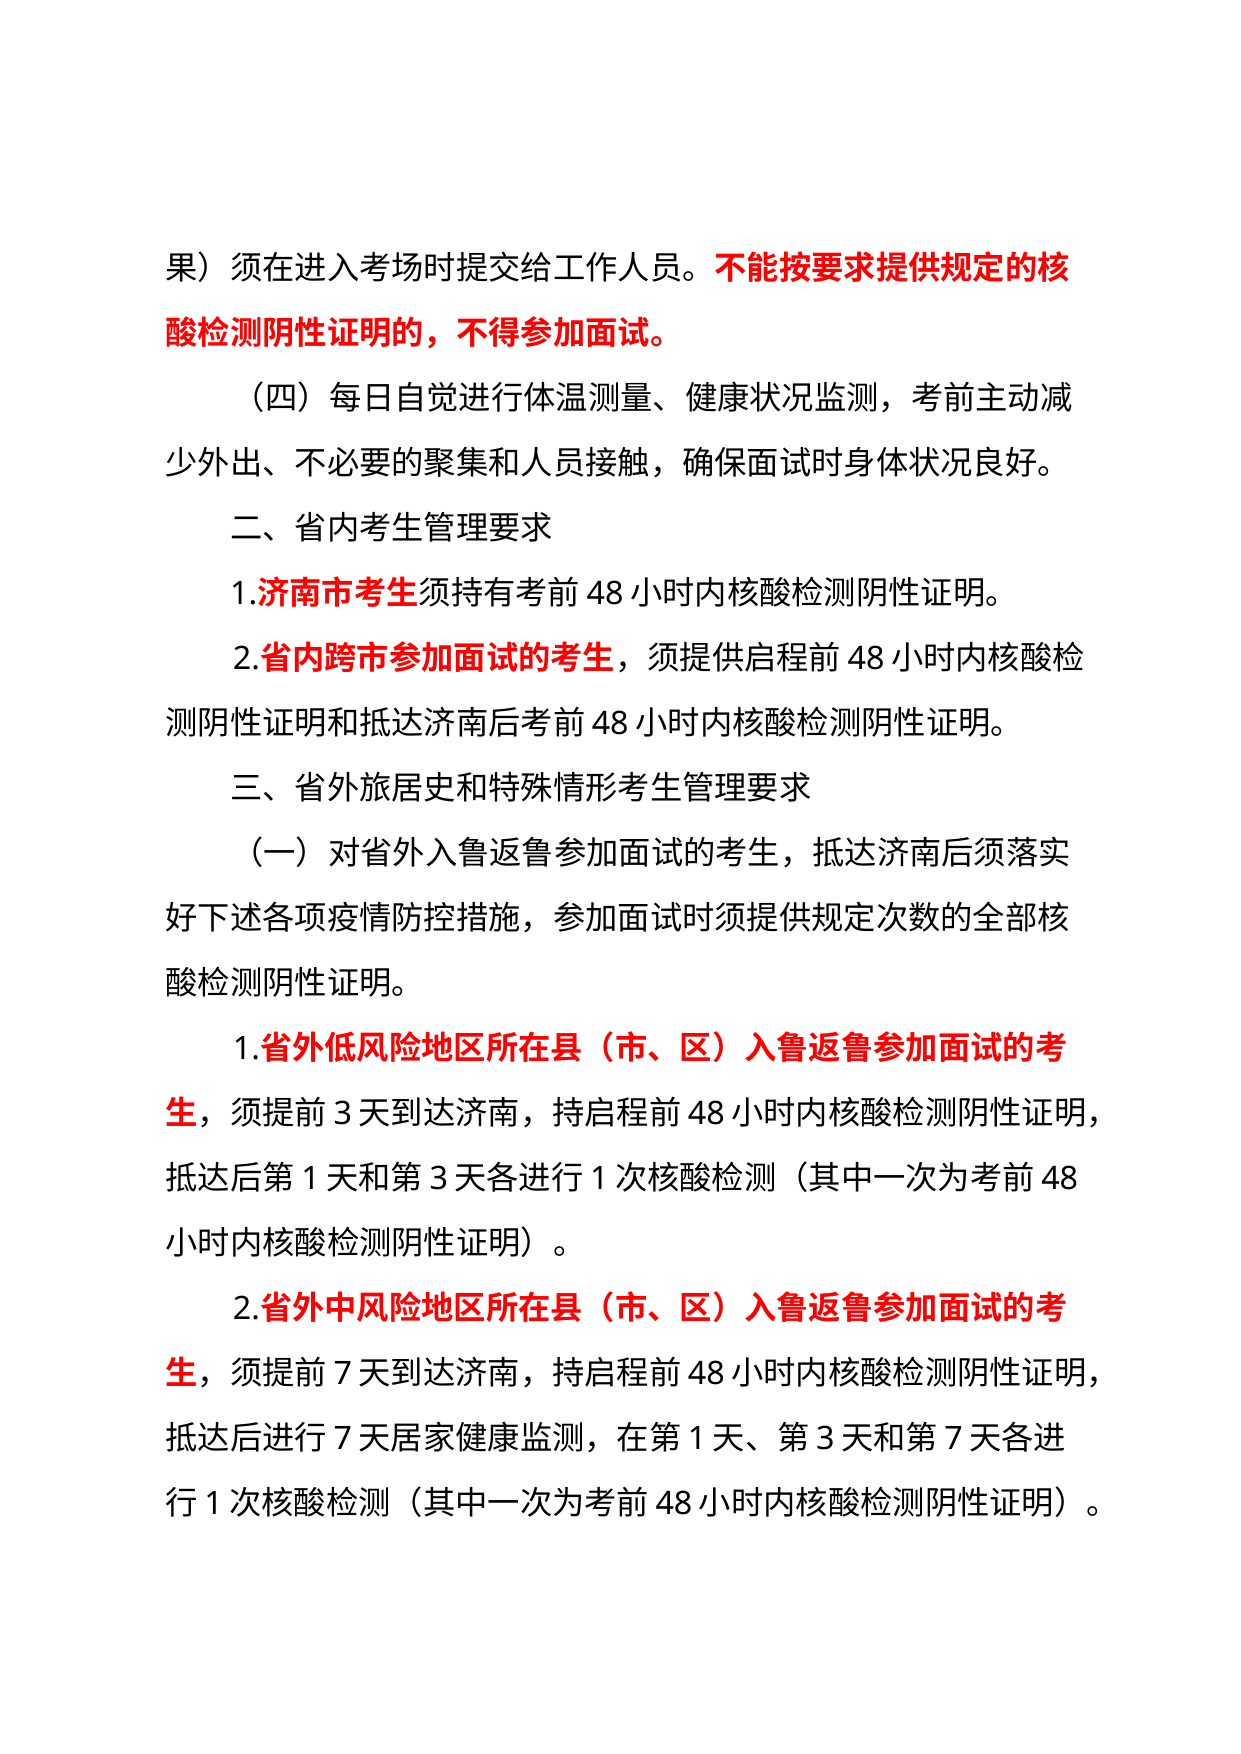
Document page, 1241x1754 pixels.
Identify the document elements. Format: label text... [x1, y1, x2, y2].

text 三、省外旅居史和特殊情形考生管理要求 [165, 753, 1087, 818]
text 2.省外中风险地区所在县（市、区）入鲁返鲁参加面试的考生，须提前7天到达济南，持启程前48小时内核酸检测阴性证明，抵达后进行7天居家健康监测，在第1天、第3天和第7天各进行1次核酸检测（其中一次为考前48小时内核酸检测阴性证明）。 [165, 1273, 1087, 1533]
text （四）每日自觉进行体温测量、健康状况监测，考前主动减少外出、不必要的聚集和人员接触，确保面试时身体状况良好。 [165, 363, 1087, 493]
text 二、省内考生管理要求 [165, 493, 1087, 558]
text 2.省内跨市参加面试的考生，须提供启程前48小时内核酸检测阴性证明和抵达济南后考前48小时内核酸检测阴性证明。 [165, 623, 1087, 753]
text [165, 233, 1087, 363]
text 1.省外低风险地区所在县（市、区）入鲁返鲁参加面试的考生，须提前3天到达济南，持启程前48小时内核酸检测阴性证明，抵达后第1天和第3天各进行1次核酸检测（其中一次为考前48小时内核酸检测阴性证明）。 [165, 1013, 1087, 1273]
text 1.济南市考生须持有考前48小时内核酸检测阴性证明。 [165, 558, 1087, 623]
text （一）对省外入鲁返鲁参加面试的考生，抵达济南后须落实好下述各项疫情防控措施，参加面试时须提供规定次数的全部核酸检测阴性证明。 [165, 818, 1087, 1013]
